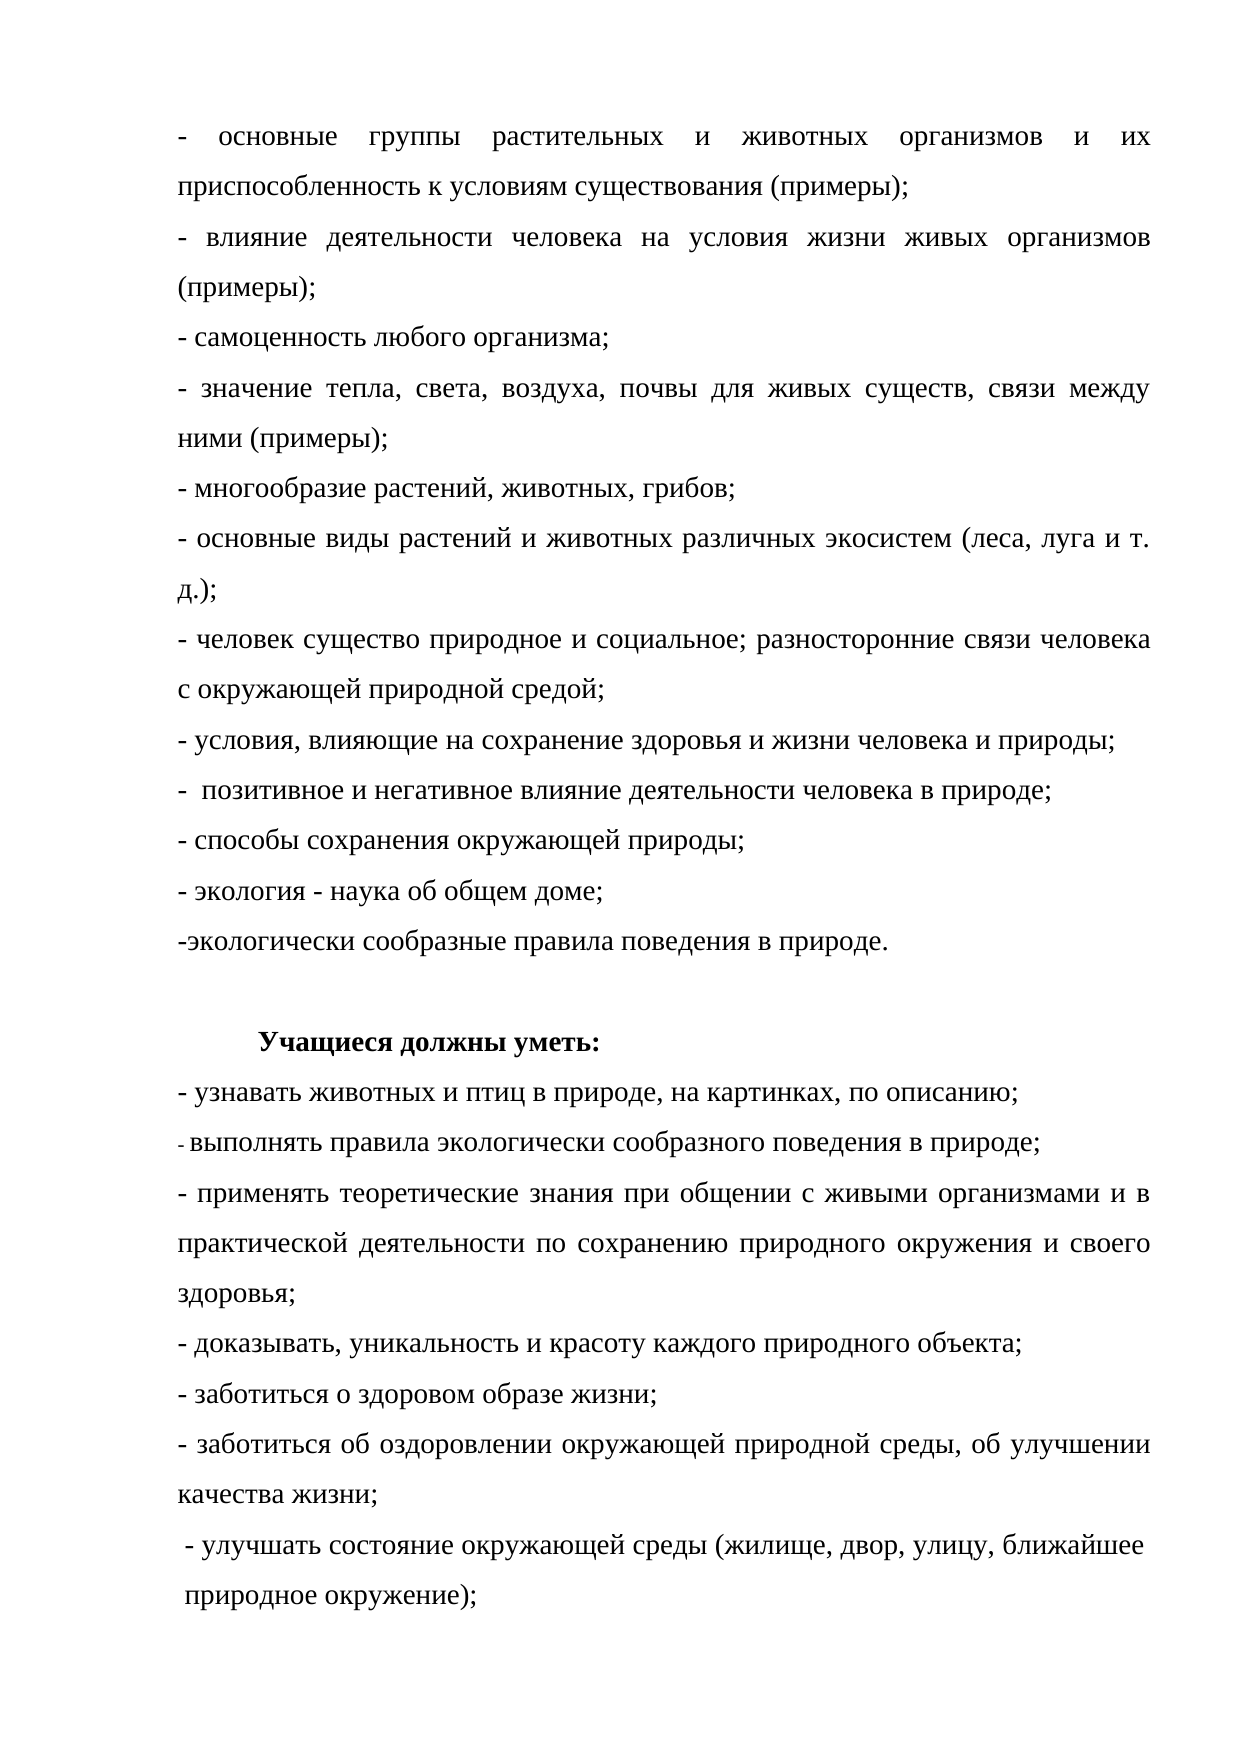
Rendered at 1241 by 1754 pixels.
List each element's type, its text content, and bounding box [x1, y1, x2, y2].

text - улучшать состояние окружающей среды (жилище, двор, улицу, ближайшее природное окружение); [184, 1527, 1145, 1611]
text Учащиеся должны уметь: [177, 1024, 1152, 1057]
text - применять теоретические знания при общении с живыми организмами и в практической деятельности по сохранению природного окружения и своего здоровья; [177, 1175, 1152, 1309]
text - доказывать, уникальность и красоту каждого природного объекта; [177, 1326, 1152, 1359]
text - человек существо природное и социальное; разносторонние связи человека с окружающей природной средой; [177, 621, 1152, 705]
text - основные виды растений и животных различных экосистем (леса, луга и т. д.); [177, 521, 1152, 604]
text - заботиться об оздоровлении окружающей природной среды, об улучшении качества жизни; [177, 1426, 1152, 1510]
text - позитивное и негативное влияние деятельности человека в природе; [177, 772, 1152, 806]
text - заботиться о здоровом образе жизни; [177, 1376, 1152, 1409]
text - самоценность любого организма; [177, 319, 1152, 353]
text - условия, влияющие на сохранение здоровья и жизни человека и природы; [177, 722, 1152, 755]
text - экология - наука об общем доме; [177, 873, 1152, 906]
text - основные группы растительных и животных организмов и их приспособленность к условиям существования (примеры); [177, 118, 1152, 202]
text - выполнять правила экологически сообразного поведения в природе; [177, 1124, 1152, 1158]
text - влияние деятельности человека на условия жизни живых организмов (примеры); [177, 219, 1152, 303]
text - многообразие растений, животных, грибов; [177, 470, 1152, 504]
text - значение тепла, света, воздуха, почвы для живых существ, связи между ними (примеры); [177, 370, 1152, 453]
text - способы сохранения окружающей природы; [177, 822, 1152, 856]
text -экологически сообразные правила поведения в природе. [177, 923, 1152, 957]
text - узнавать животных и птиц в природе, на картинках, по описанию; [177, 1074, 1152, 1108]
